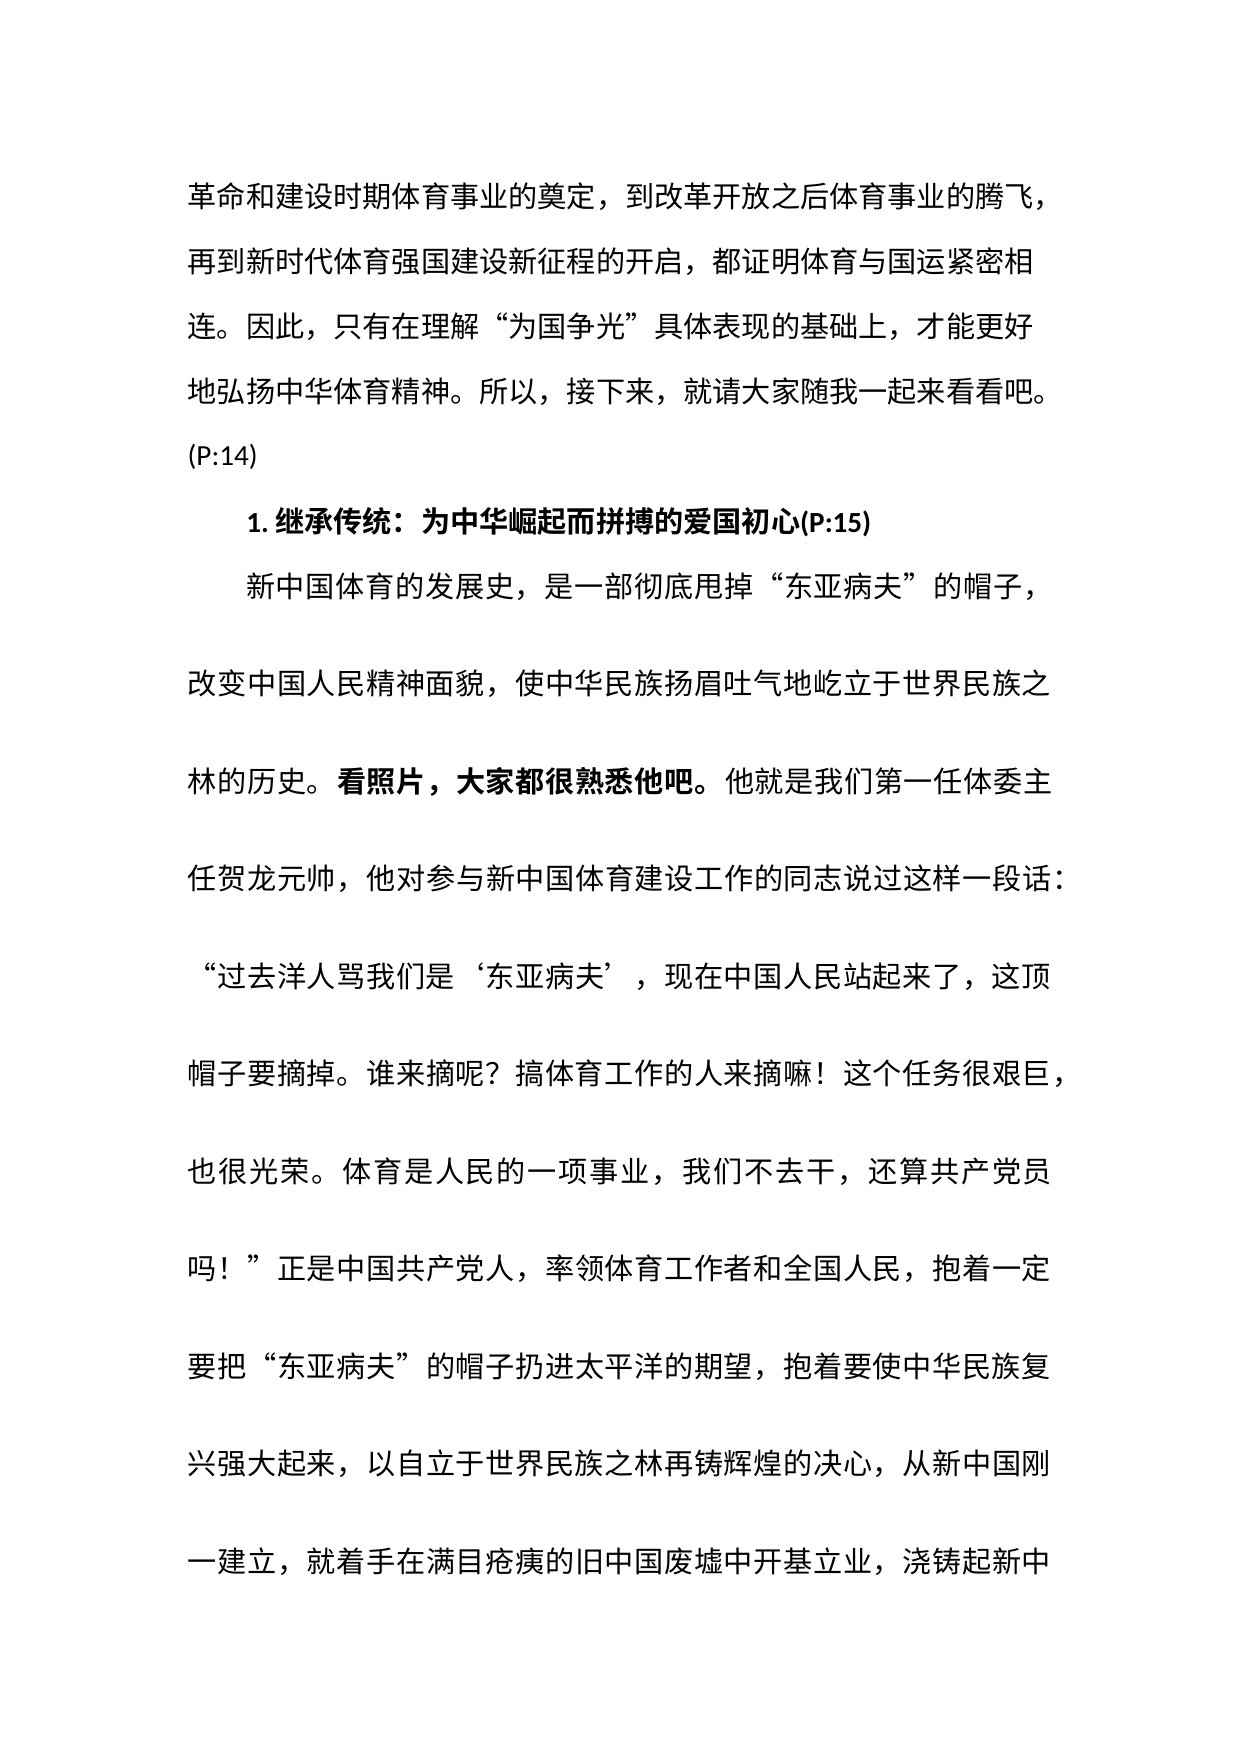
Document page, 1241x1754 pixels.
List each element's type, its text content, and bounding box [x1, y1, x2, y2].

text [187, 162, 1053, 487]
list 继承传统：为中华崛起而拼搏的爱国初心(P:15) [187, 487, 1053, 552]
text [187, 552, 1053, 1592]
